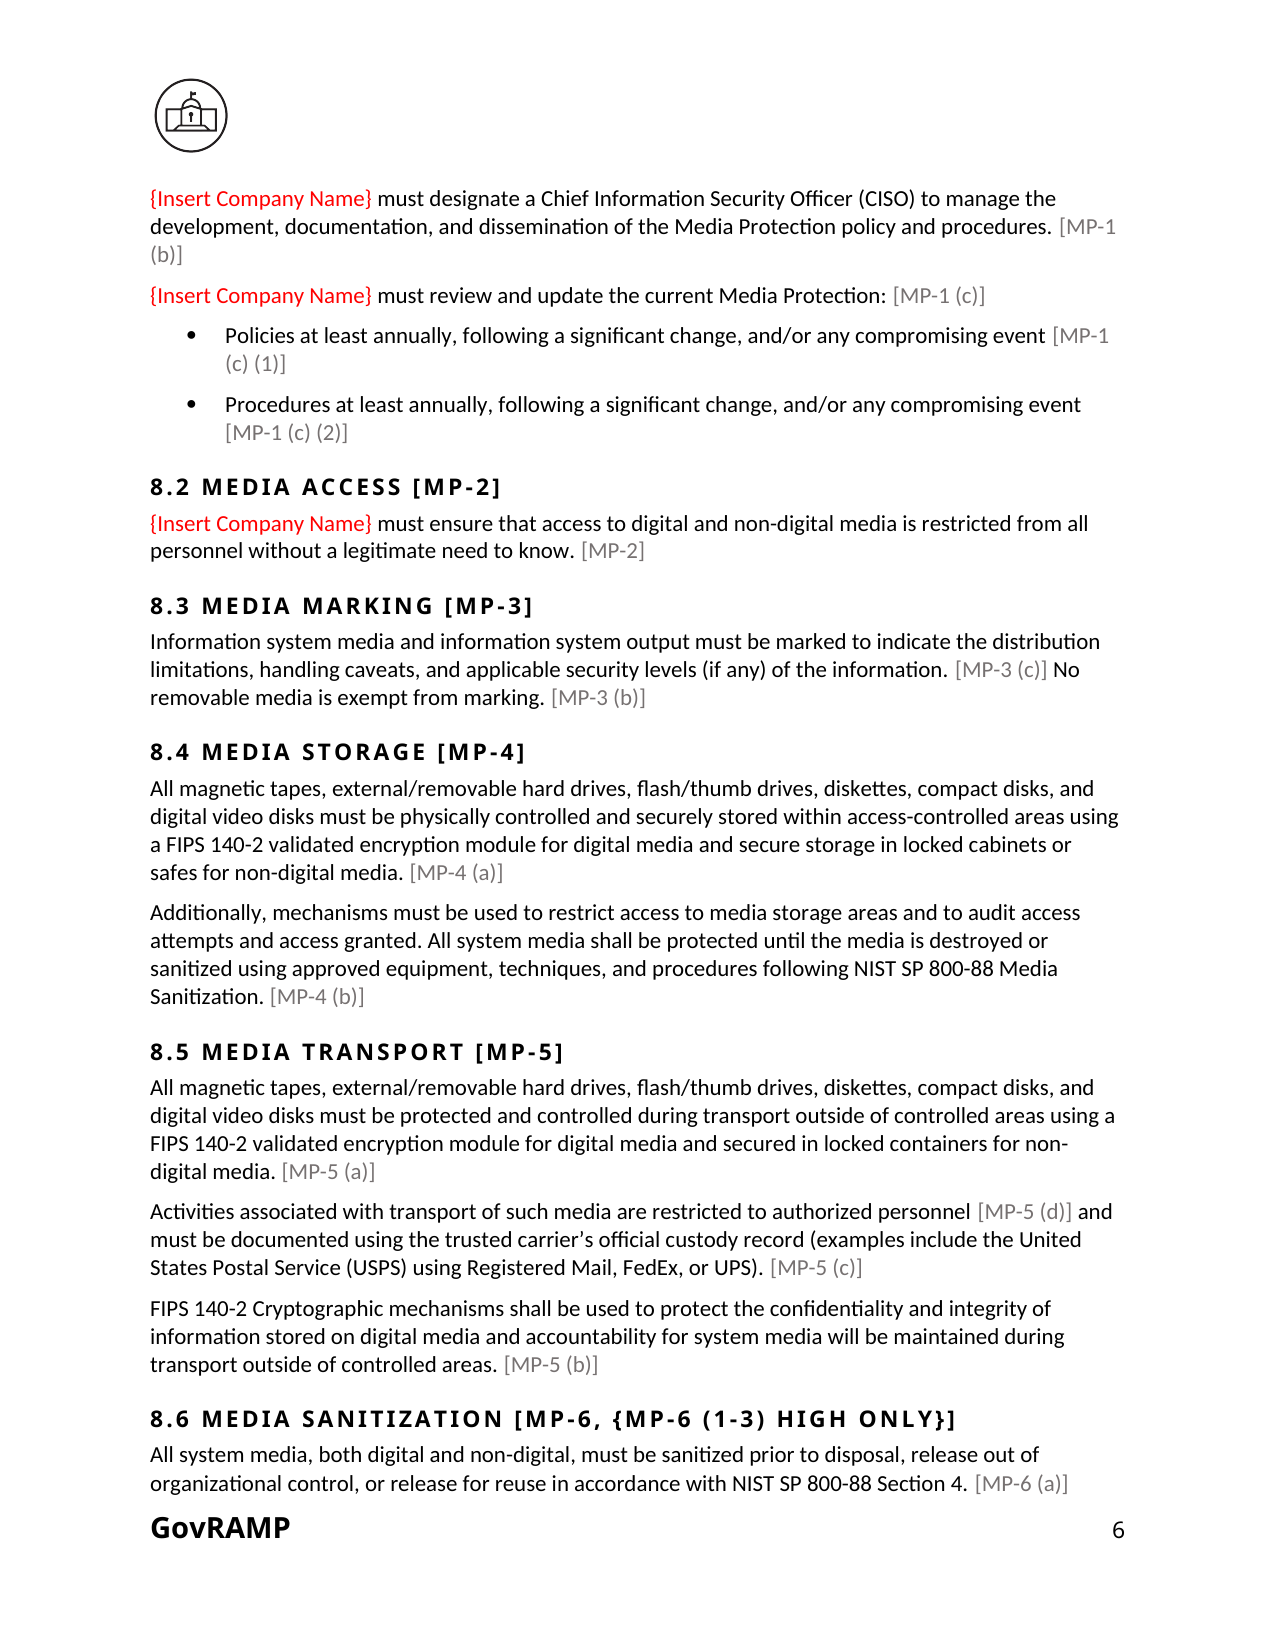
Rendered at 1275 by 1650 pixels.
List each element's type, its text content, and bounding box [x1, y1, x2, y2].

text FIPS 140-2 Cryptographic mechanisms shall be used to protect the confidentiality and integrity of information stored on digital media and accountability for system media will be maintained during transport outside of controlled areas. [MP-5 (b)] [150, 1294, 1125, 1378]
text Activities associated with transport of such media are restricted to authorized personnel [MP-5 (d)] and must be documented using the trusted carrier’s official custody record (examples include the United States Postal Service (USPS) using Registered Mail, FedEx, or UPS). [MP-5 (c)] [150, 1197, 1125, 1282]
text {Insert Company Name} must designate a Chief Information Security Officer (CISO) to manage the development, documentation, and dissemination of the Media Protection policy and procedures. [MP-1 (b)] [150, 184, 1125, 268]
text Information system media and information system output must be marked to indicate the distribution limitations, handling caveats, and applicable security levels (if any) of the information. [MP-3 (c)] No removable media is exempt from marking. [MP-3 (b)] [150, 627, 1125, 711]
text 8.6 Media Sanitization [MP-6, {MP-6 (1-3) High Only}] [150, 1403, 1125, 1434]
text Additionally, mechanisms must be used to restrict access to media storage areas and to audit access attempts and access granted. All system media shall be protected until the media is destroyed or sanitized using approved equipment, techniques, and procedures following NIST SP 800-88 Media Sanitization. [MP-4 (b)] [150, 898, 1125, 1010]
text All magnetic tapes, external/removable hard drives, flash/thumb drives, diskettes, compact disks, and digital video disks must be physically controlled and securely stored within access-controlled areas using a FIPS 140-2 validated encryption module for digital media and secure storage in locked cabinets or safes for non-digital media. [MP-4 (a)] [150, 774, 1125, 886]
list Procedures at least annually, following a significant change, and/or any compromising event [MP-1 (c) (2)] [187, 390, 1125, 446]
text {Insert Company Name} must ensure that access to digital and non-digital media is restricted from all personnel without a legitimate need to know. [MP-2] [150, 509, 1125, 565]
text {Insert Company Name} must review and update the current Media Protection: [MP-1 (c)] [150, 281, 1125, 309]
text 8.5 Media Transport [MP-5] [150, 1035, 1125, 1067]
picture [150, 75, 232, 157]
text 8.3 Media Marking [MP-3] [150, 590, 1125, 621]
text 8.2 Media Access [MP-2] [150, 471, 1125, 502]
text All magnetic tapes, external/removable hard drives, flash/thumb drives, diskettes, compact disks, and digital video disks must be protected and controlled during transport outside of controlled areas using a FIPS 140-2 validated encryption module for digital media and secured in locked containers for non-digital media. [MP-5 (a)] [150, 1073, 1125, 1185]
list Policies at least annually, following a significant change, and/or any compromising event [MP-1 (c) (1)] [187, 322, 1125, 378]
text 8.4 Media Storage [MP-4] [150, 736, 1125, 767]
